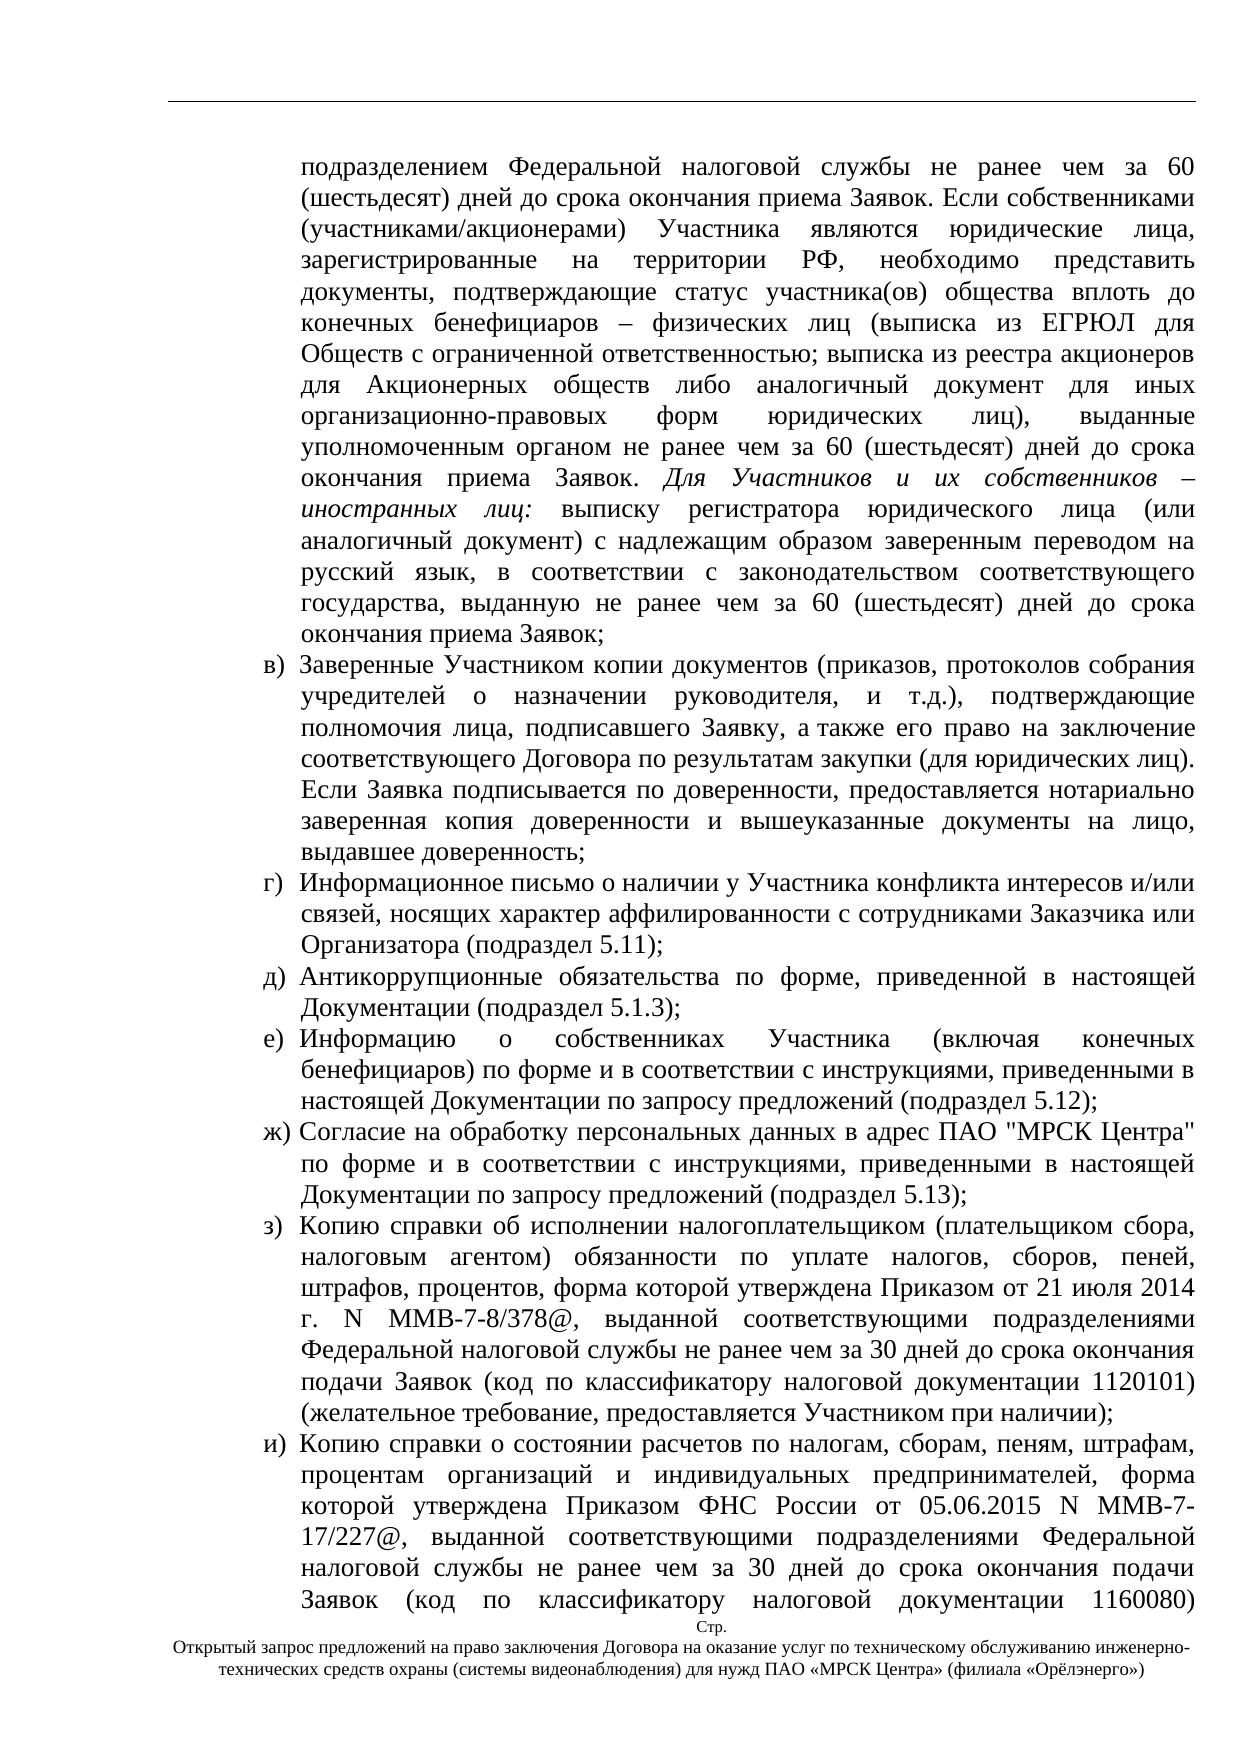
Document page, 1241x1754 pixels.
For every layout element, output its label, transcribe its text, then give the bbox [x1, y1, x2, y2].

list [263, 150, 1196, 648]
list Заверенные Участником копии документов (приказов, протоколов собрания учредителей о назначении руководителя, и т.д.), подтверждающие полномочия лица, подписавшего Заявку, а также его право на заключение соответствующего Договора по результатам закупки (для юридических лиц). Если Заявка подписывается по доверенности, предоставляется нотариально заверенная копия доверенности и вышеуказанные документы на лицо, выдавшее доверенность; [263, 648, 1196, 866]
list Согласие на обработку персональных данных в адрес ПАО "МРСК Центра" по форме и в соответствии с инструкциями, приведенными в настоящей Документации по запросу предложений (подраздел 5.13); [263, 1116, 1196, 1209]
list Информационное письмо о наличии у Участника конфликта интересов и/или связей, носящих характер аффилированности с сотрудниками Заказчика или Организатора (подраздел 5.11); [263, 866, 1196, 960]
list Копию справки об исполнении налогоплательщиком (плательщиком сбора, налоговым агентом) обязанности по уплате налогов, сборов, пеней, штрафов, процентов, форма которой утверждена Приказом от 21 июля 2014 г. N ММВ-7-8/378@, выданной соответствующими подразделениями Федеральной налоговой службы не ранее чем за 30 дней до срока окончания подачи Заявок (код по классификатору налоговой документации 1120101) (желательное требование, предоставляется Участником при наличии); [263, 1209, 1196, 1427]
list Информацию о собственниках Участника (включая конечных бенефициаров) по форме и в соответствии с инструкциями, приведенными в настоящей Документации по запросу предложений (подраздел 5.12); [263, 1022, 1196, 1116]
list Антикоррупционные обязательства по форме, приведенной в настоящей Документации (подраздел 5.1.3); [263, 960, 1196, 1022]
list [263, 1427, 1196, 1614]
